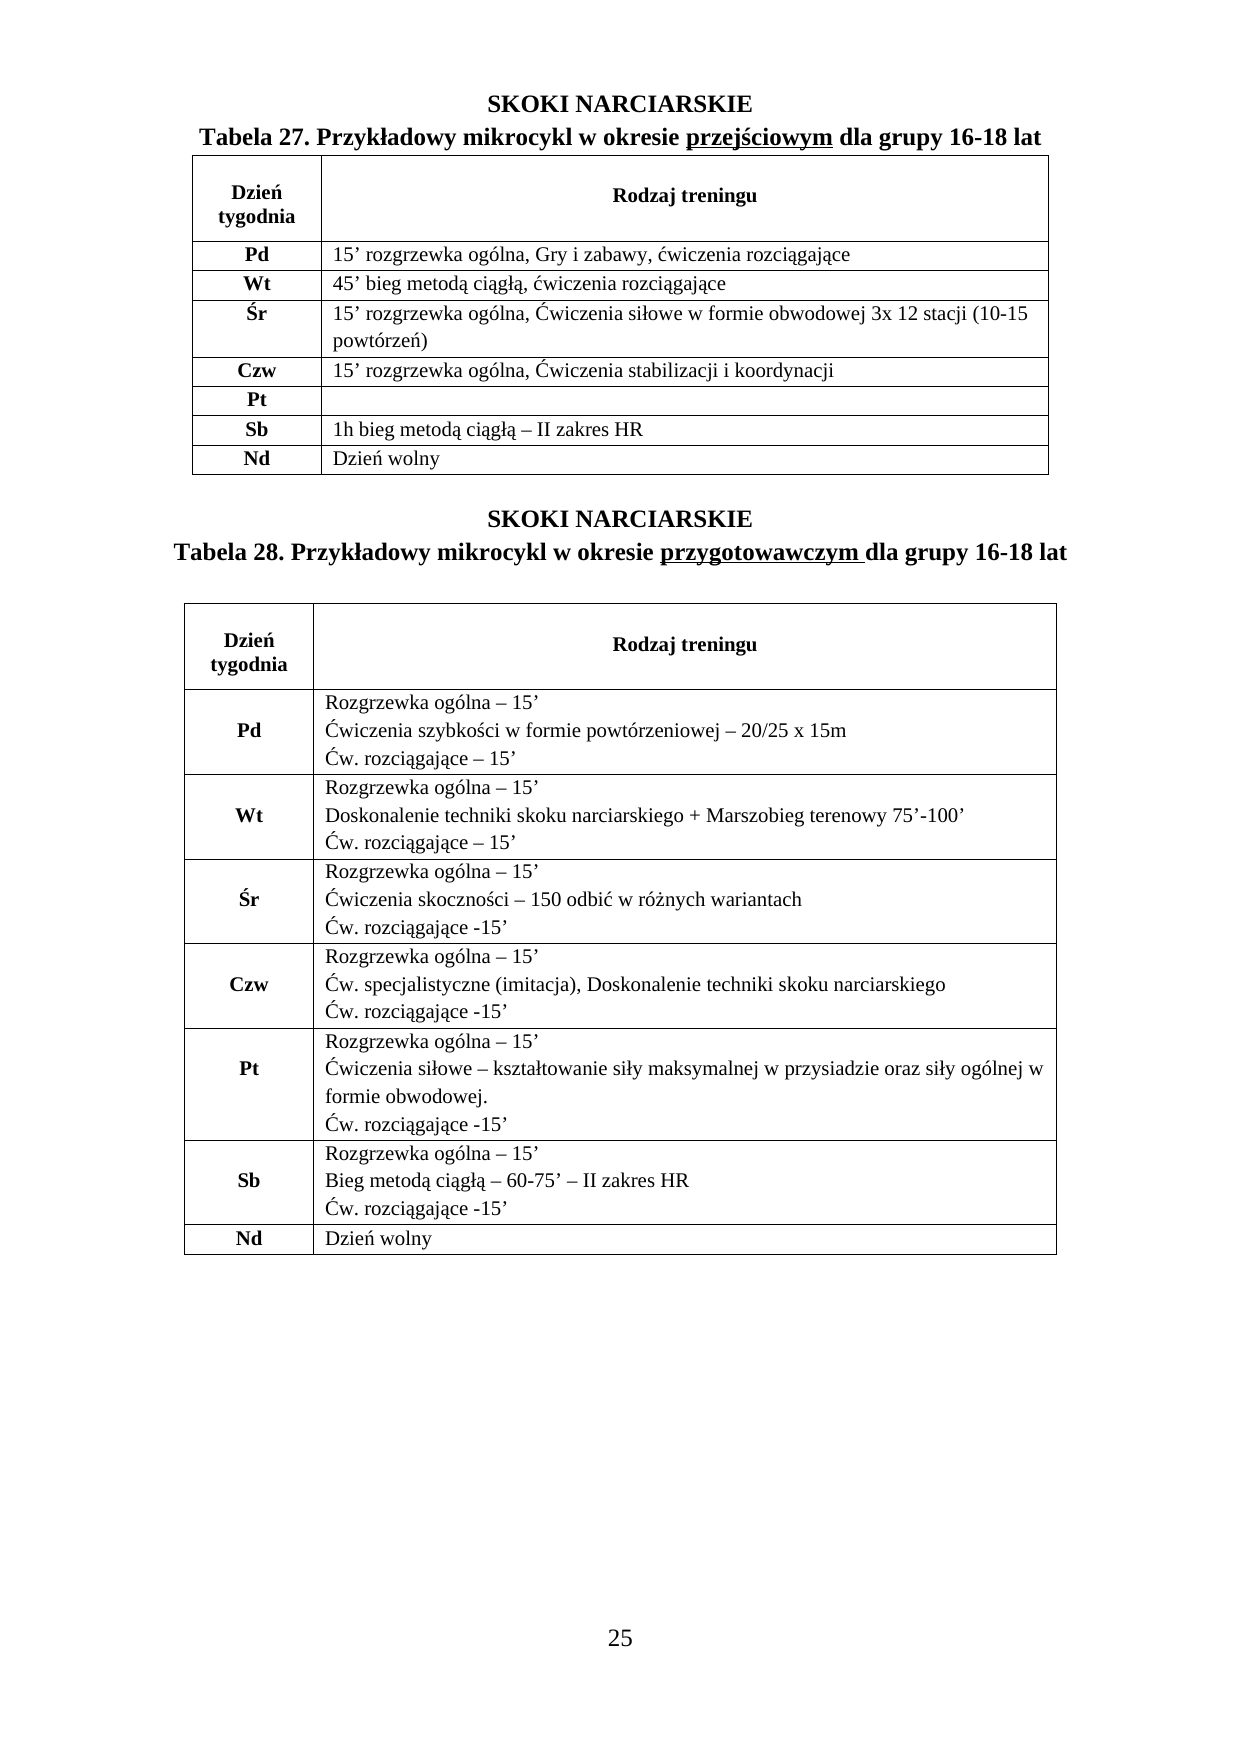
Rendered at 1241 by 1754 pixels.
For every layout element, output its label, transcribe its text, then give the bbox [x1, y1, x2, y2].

table_cell Rozgrzewka ogólna – 15’ Ćwiczenia szybkości w formie powtórzeniowej – 20/25 x 15m Ćw. rozciągające – 15’ [314, 690, 1056, 774]
table_cell Pt [193, 387, 321, 415]
table_cell Rozgrzewka ogólna – 15’ Ćwiczenia siłowe – kształtowanie siły maksymalnej w przysiadzie oraz siły ogólnej w formie obwodowej. Ćw. rozciągające -15’ [314, 1029, 1056, 1140]
table_cell Rozgrzewka ogólna – 15’ Ćw. specjalistyczne (imitacja), Doskonalenie techniki skoku narciarskiego Ćw. rozciągające -15’ [314, 944, 1056, 1028]
table_cell Rozgrzewka ogólna – 15’ Doskonalenie techniki skoku narciarskiego + Marszobieg terenowy 75’-100’ Ćw. rozciągające – 15’ [314, 775, 1056, 858]
table_header Rodzaj treningu [314, 604, 1056, 689]
table_cell Rozgrzewka ogólna – 15’ Bieg metodą ciągłą – 60-75’ – II zakres HR Ćw. rozciągające -15’ [314, 1141, 1056, 1224]
table_cell Śr [185, 860, 313, 943]
table_cell Dzień wolny [314, 1225, 1056, 1254]
table_cell 1h bieg metodą ciągłą – II zakres HR [322, 416, 1048, 445]
table_cell 15’ rozgrzewka ogólna, Gry i zabawy, ćwiczenia rozciągające [322, 242, 1048, 270]
table_cell 45’ bieg metodą ciągłą, ćwiczenia rozciągające [322, 271, 1048, 300]
table_cell Czw [193, 358, 321, 386]
table_header Dzień tygodnia [193, 156, 321, 241]
table_cell Sb [193, 416, 321, 445]
table_cell Pd [193, 242, 321, 270]
table_cell Nd [193, 446, 321, 474]
table_header Rodzaj treningu [322, 156, 1048, 241]
table_header Dzień tygodnia [185, 604, 313, 689]
table_cell Wt [193, 271, 321, 300]
table_cell Śr [193, 301, 321, 357]
table_cell Rozgrzewka ogólna – 15’ Ćwiczenia skoczności – 150 odbić w różnych wariantach Ćw. rozciągające -15’ [314, 860, 1056, 943]
table_cell Czw [185, 944, 313, 1028]
table_cell 15’ rozgrzewka ogólna, Ćwiczenia stabilizacji i koordynacji [322, 358, 1048, 386]
table_cell Nd [185, 1225, 313, 1254]
text SKOKI NARCIARSKIE [148, 89, 1092, 117]
table_cell Sb [185, 1141, 313, 1224]
table_cell 15’ rozgrzewka ogólna, Ćwiczenia siłowe w formie obwodowej 3x 12 stacji (10-15 powtórzeń) [322, 301, 1048, 357]
text Tabela 27. Przykładowy mikrocykl w okresie przejściowym dla grupy 16-18 lat [148, 122, 1092, 150]
table_cell Pd [185, 690, 313, 774]
table_cell [322, 387, 1048, 415]
table_cell Pt [185, 1029, 313, 1140]
text SKOKI NARCIARSKIE [148, 504, 1092, 533]
table_cell Wt [185, 775, 313, 858]
table_cell Dzień wolny [322, 446, 1048, 474]
text Tabela 28. Przykładowy mikrocykl w okresie przygotowawczym dla grupy 16-18 lat [148, 537, 1092, 566]
